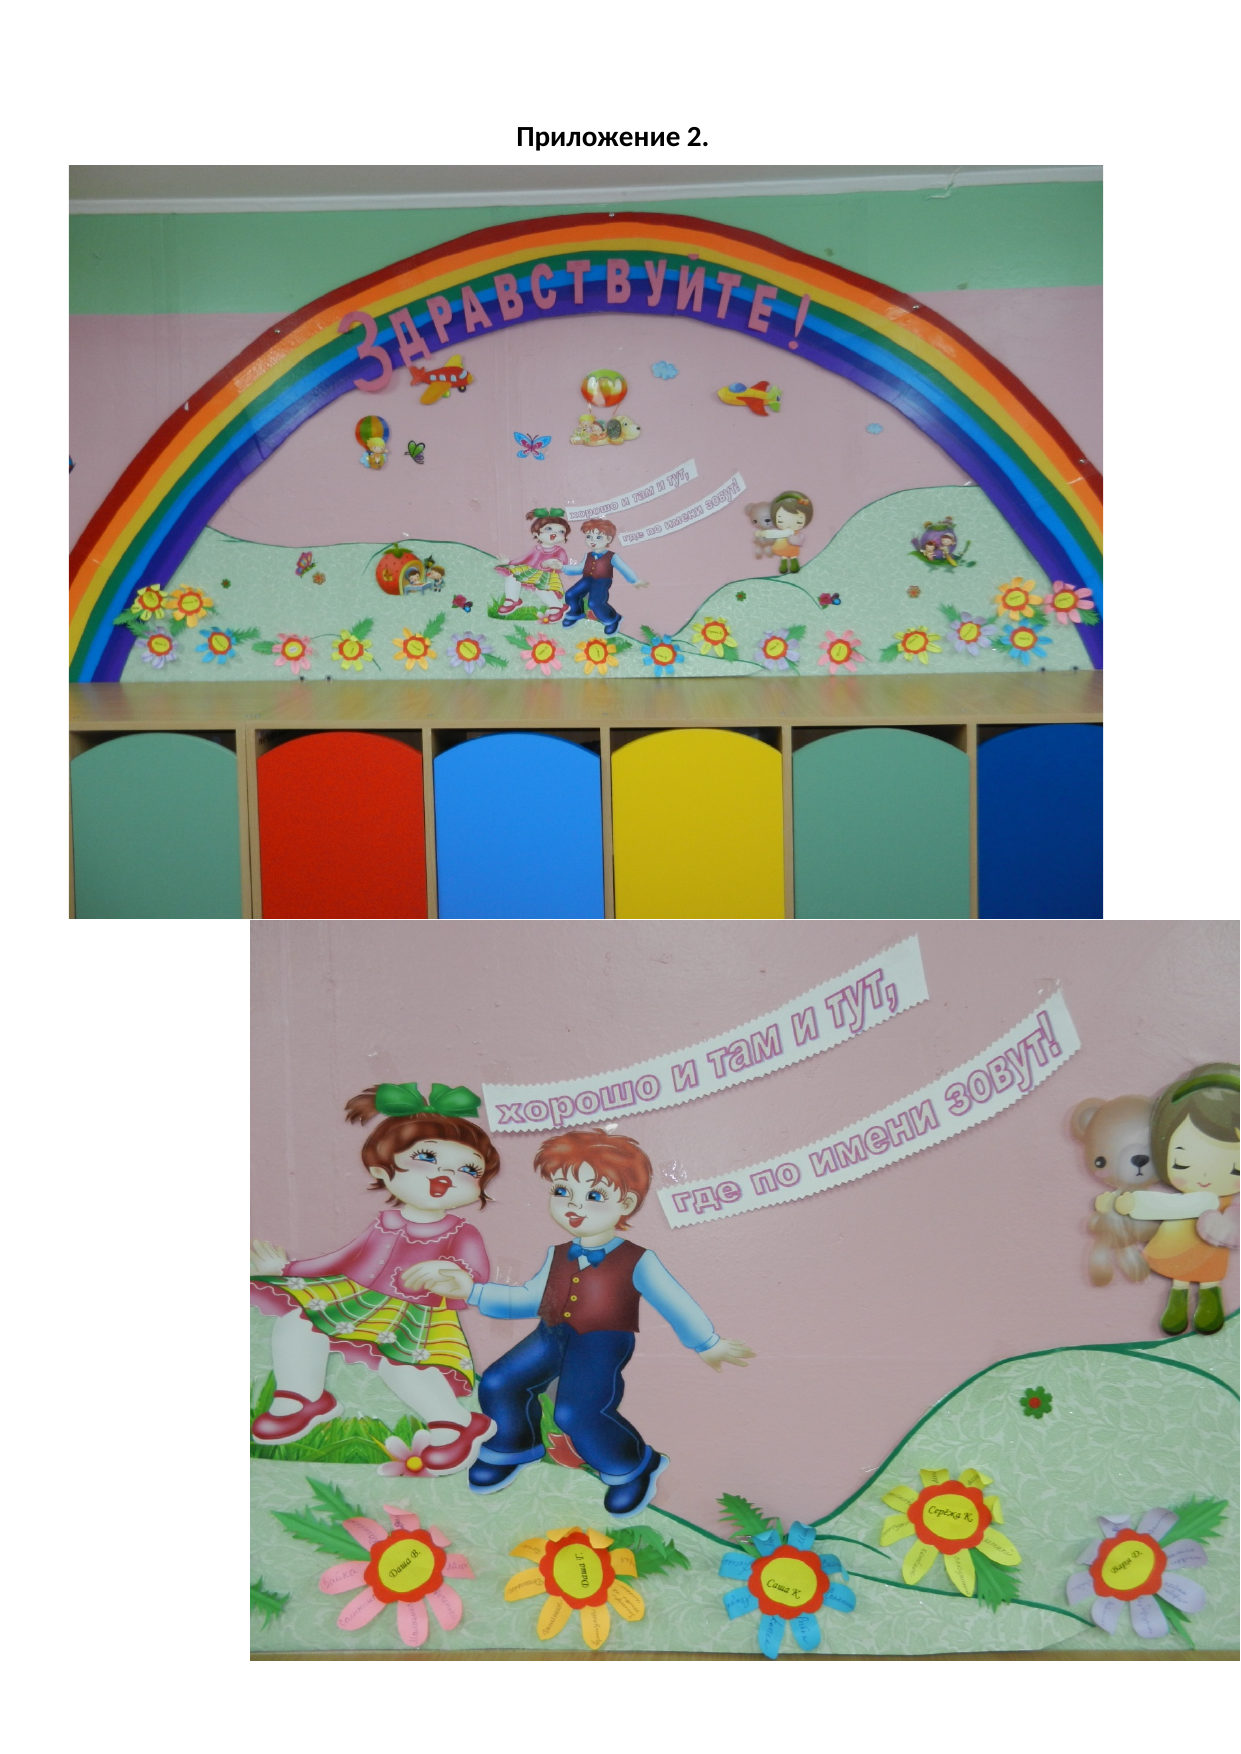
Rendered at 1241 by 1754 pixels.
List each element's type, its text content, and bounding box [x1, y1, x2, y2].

picture [68, 165, 1104, 919]
text Приложение 2. [74, 118, 1152, 154]
picture [250, 920, 1240, 1661]
